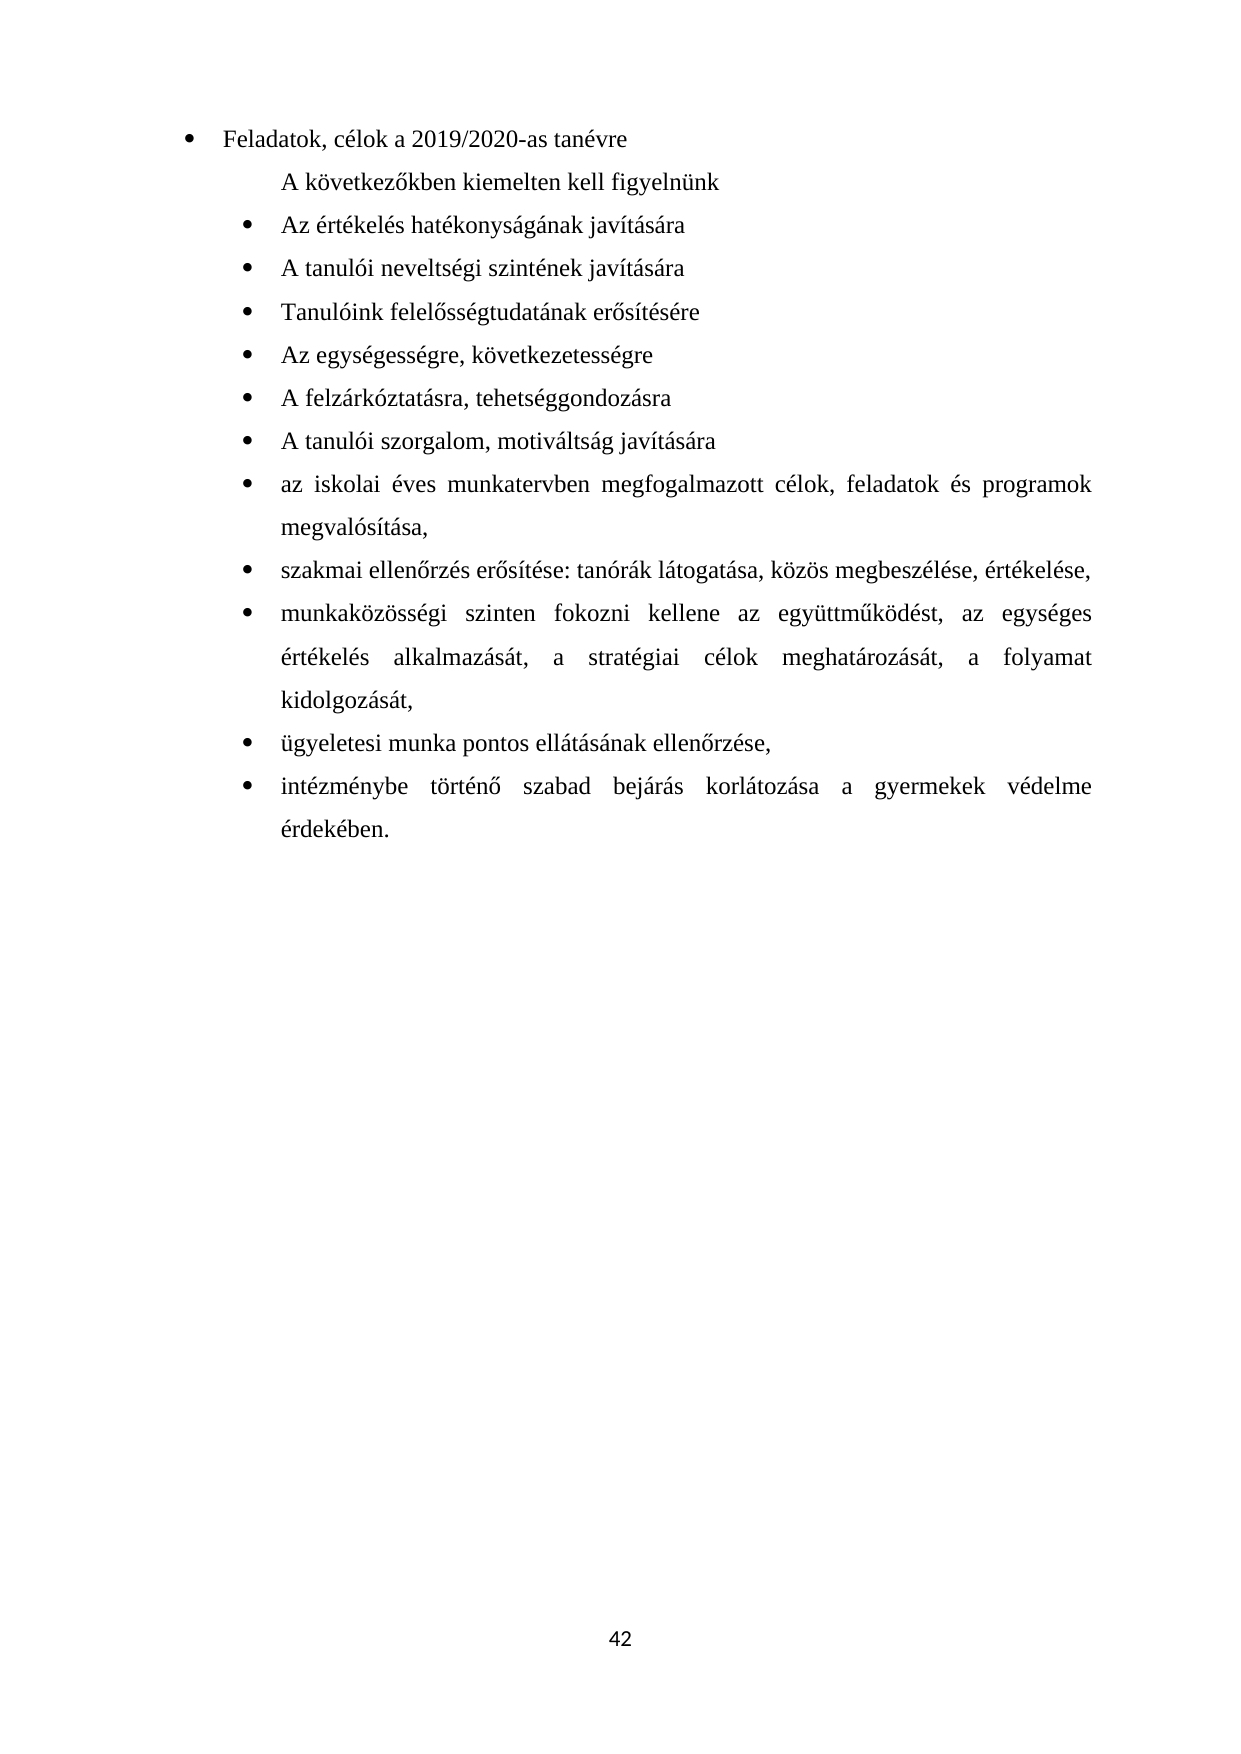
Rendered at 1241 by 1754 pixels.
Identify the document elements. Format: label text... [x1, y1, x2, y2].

list munkaközösségi szinten fokozni kellene az együttműködést, az egységes értékelés alkalmazását, a stratégiai célok meghatározását, a folyamat kidolgozását, [243, 598, 1092, 713]
list Tanulóink felelősségtudatának erősítésére [243, 297, 1092, 325]
list A tanulói szorgalom, motiváltság javítására [243, 426, 1092, 455]
list A tanulói neveltségi szintének javítására [243, 253, 1092, 282]
list Az értékelés hatékonyságának javítására [243, 210, 1092, 239]
list az iskolai éves munkatervben megfogalmazott célok, feladatok és programok megvalósítása, [243, 469, 1092, 541]
list Az egységességre, következetességre [243, 340, 1092, 368]
text A következőkben kiemelten kell figyelnünk [281, 167, 1092, 196]
list ügyeletesi munka pontos ellátásának ellenőrzése, [243, 728, 1092, 757]
list szakmai ellenőrzés erősítése: tanórák látogatása, közös megbeszélése, értékelése, [243, 555, 1092, 584]
list Feladatok, célok a 2019/2020-as tanévre [185, 124, 1092, 153]
list intézménybe történő szabad bejárás korlátozása a gyermekek védelme érdekében. [243, 771, 1092, 843]
list A felzárkóztatásra, tehetséggondozásra [243, 383, 1092, 412]
